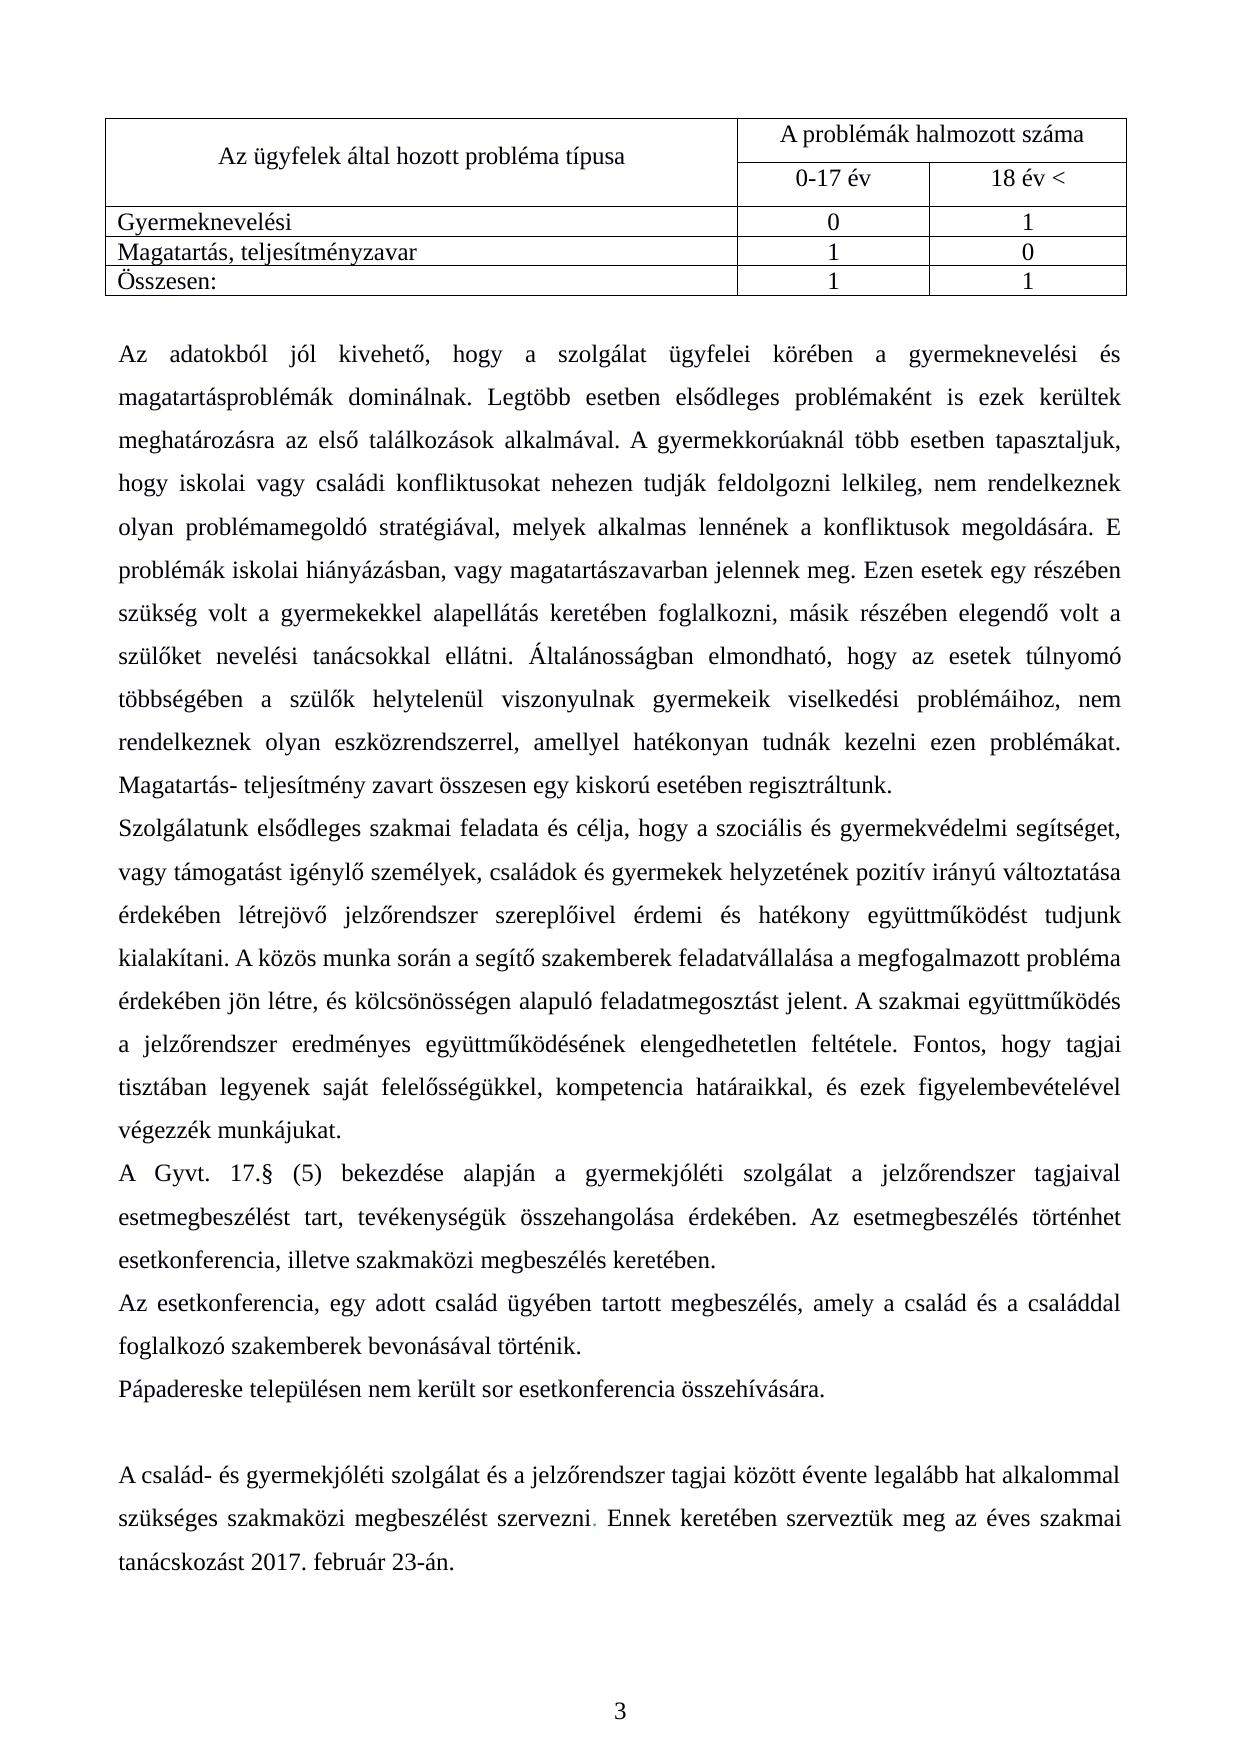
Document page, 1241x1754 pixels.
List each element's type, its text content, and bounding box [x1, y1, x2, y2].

table_header A problémák halmozott száma [738, 119, 1126, 162]
table_header Az ügyfelek által hozott probléma típusa [106, 119, 737, 206]
table_cell Magatartás, teljesítményzavar [106, 237, 737, 265]
table_cell 0-17 év [738, 163, 929, 206]
list A Gyvt. 17.§ (5) bekezdése alapján a gyermekjóléti szolgálat a jelzőrendszer tagjaival esetmegbeszélést tart, tevékenységük összehangolása érdekében. Az esetmegbeszélés történhet esetkonferencia, illetve szakmaközi megbeszélés keretében. [118, 1158, 1122, 1273]
table_cell 1 [738, 266, 929, 295]
text A család- és gyermekjóléti szolgálat és a jelzőrendszer tagjai között évente legalább hat alkalommal szükséges szakmaközi megbeszélést szervezni. Ennek keretében szerveztük meg az éves szakmai tanácskozást 2017. február 23-án. [118, 1460, 1122, 1575]
list Az esetkonferencia, egy adott család ügyében tartott megbeszélés, amely a család és a családdal foglalkozó szakemberek bevonásával történik. [118, 1288, 1122, 1360]
table_cell 1 [738, 237, 929, 265]
table_cell Összesen: [106, 266, 737, 295]
table_cell 0 [738, 207, 929, 236]
table_cell 0 [930, 237, 1126, 265]
table_cell 1 [930, 207, 1126, 236]
table_cell 18 év < [930, 163, 1126, 206]
text Szolgálatunk elsődleges szakmai feladata és célja, hogy a szociális és gyermekvédelmi segítséget, vagy támogatást igénylő személyek, családok és gyermekek helyzetének pozitív irányú változtatása érdekében létrejövő jelzőrendszer szereplőivel érdemi és hatékony együttműködést tudjunk kialakítani. A közös munka során a segítő szakemberek feladatvállalása a megfogalmazott probléma érdekében jön létre, és kölcsönösségen alapuló feladatmegosztást jelent. A szakmai együttműködés a jelzőrendszer eredményes együttműködésének elengedhetetlen feltétele. Fontos, hogy tagjai tisztában legyenek saját felelősségükkel, kompetencia határaikkal, és ezek figyelembevételével végezzék munkájukat. [118, 813, 1122, 1144]
table_cell Gyermeknevelési [106, 207, 737, 236]
table_cell 1 [930, 266, 1126, 295]
list Pápadereske településen nem került sor esetkonferencia összehívására. [118, 1374, 1122, 1403]
text Az adatokból jól kivehető, hogy a szolgálat ügyfelei körében a gyermeknevelési és magatartásproblémák dominálnak. Legtöbb esetben elsődleges problémaként is ezek kerültek meghatározásra az első találkozások alkalmával. A gyermekkorúaknál több esetben tapasztaljuk, hogy iskolai vagy családi konfliktusokat nehezen tudják feldolgozni lelkileg, nem rendelkeznek olyan problémamegoldó stratégiával, melyek alkalmas lennének a konfliktusok megoldására. E problémák iskolai hiányázásban, vagy magatartászavarban jelennek meg. Ezen esetek egy részében szükség volt a gyermekekkel alapellátás keretében foglalkozni, másik részében elegendő volt a szülőket nevelési tanácsokkal ellátni. Általánosságban elmondható, hogy az esetek túlnyomó többségében a szülők helytelenül viszonyulnak gyermekeik viselkedési problémáihoz, nem rendelkeznek olyan eszközrendszerrel, amellyel hatékonyan tudnák kezelni ezen problémákat. Magatartás- teljesítmény zavart összesen egy kiskorú esetében regisztráltunk. [118, 339, 1122, 799]
